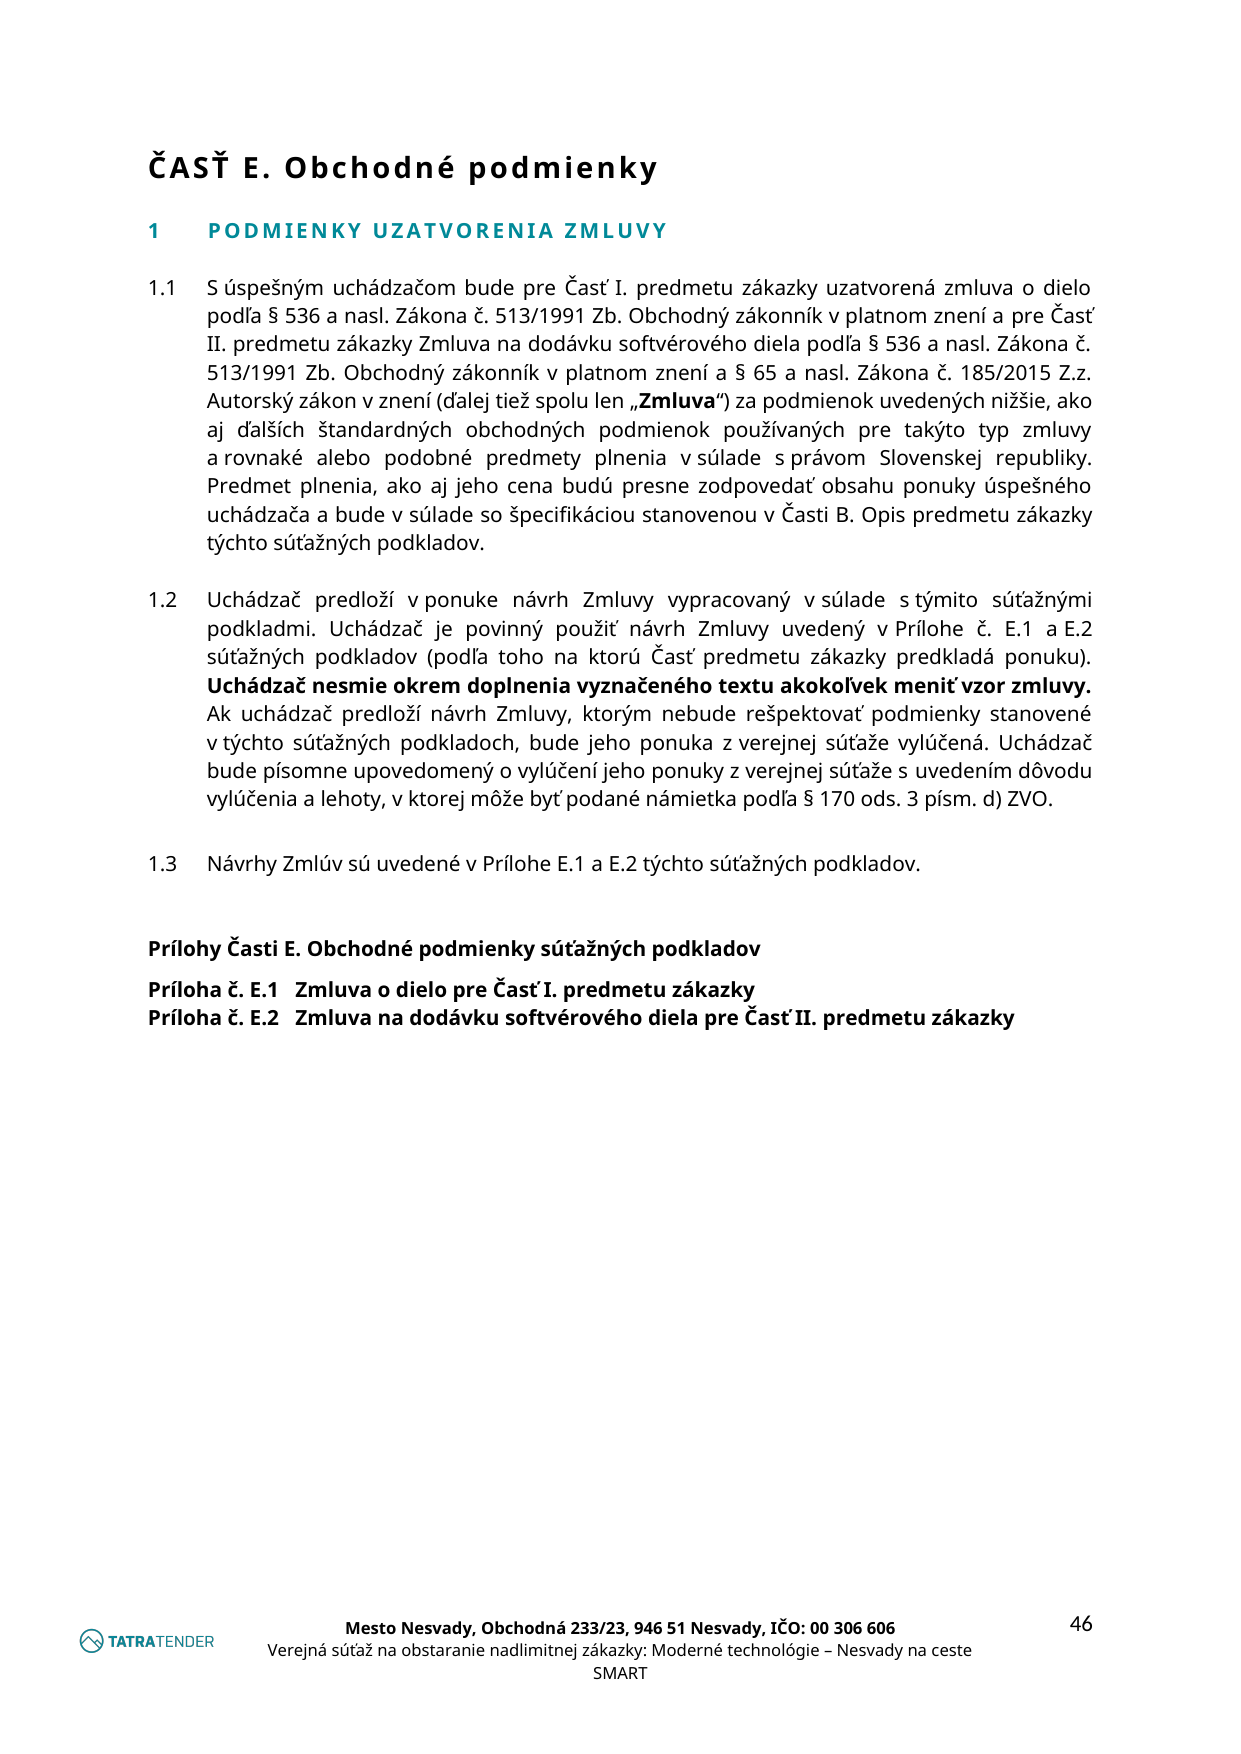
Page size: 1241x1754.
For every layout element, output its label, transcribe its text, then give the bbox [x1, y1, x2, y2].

subtitle Návrhy Zmlúv sú uvedené v Prílohe E.1 a E.2 týchto súťažných podkladov. [277, 849, 1093, 877]
subtitle S úspešným uchádzačom bude pre Časť I. predmetu zákazky uzatvorená zmluva o dielo podľa § 536 a nasl. Zákona č. 513/1991 Zb. Obchodný zákonník v platnom znení a pre Časť II. predmetu zákazky Zmluva na dodávku softvérového diela podľa § 536 a nasl. Zákona č. 513/1991 Zb. Obchodný zákonník v platnom znení a § 65 a nasl. Zákona č. 185/2015 Z.z. Autorský zákon v znení (ďalej tiež spolu len „Zmluva“) za podmienok uvedených nižšie, ako aj ďalších štandardných obchodných podmienok používaných pre takýto typ zmluvy a rovnaké alebo podobné predmety plnenia v súlade s právom Slovenskej republiky. Predmet plnenia, ako aj jeho cena budú presne zodpovedať obsahu ponuky úspešného uchádzača a bude v súlade so špecifikáciou stanovenou v Časti B. Opis predmetu zákazky týchto súťažných podkladov. [148, 273, 1093, 557]
subtitle Uchádzač predloží v ponuke návrh Zmluvy vypracovaný v súlade s týmito súťažnými podkladmi. Uchádzač je povinný použiť návrh Zmluvy uvedený v Prílohe č. E.1 a E.2 súťažných podkladov (podľa toho na ktorú Časť predmetu zákazky predkladá ponuku). Uchádzač nesmie okrem doplnenia vyznačeného textu akokoľvek meniť vzor zmluvy. Ak uchádzač predloží návrh Zmluvy, ktorým nebude rešpektovať podmienky stanovené v týchto súťažných podkladoch, bude jeho ponuka z verejnej súťaže vylúčená. Uchádzač bude písomne upovedomený o vylúčení jeho ponuky z verejnej súťaže s uvedením dôvodu vylúčenia a lehoty, v ktorej môže byť podané námietka podľa § 170 ods. 3 písm. d) ZVO. [148, 585, 1093, 813]
text Prílohy Časti E. Obchodné podmienky súťažných podkladov [148, 934, 1093, 962]
text ČASŤ E. Obchodné podmienky [148, 148, 1093, 187]
picture [77, 1617, 224, 1662]
text Príloha č. E.2 Zmluva na dodávku softvérového diela pre Časť II. predmetu zákazky [148, 1003, 1093, 1032]
list Podmienky uzatvorenia zmluvy [148, 216, 1093, 244]
text Príloha č. E.1 Zmluva o dielo pre Časť I. predmetu zákazky [148, 975, 1093, 1003]
